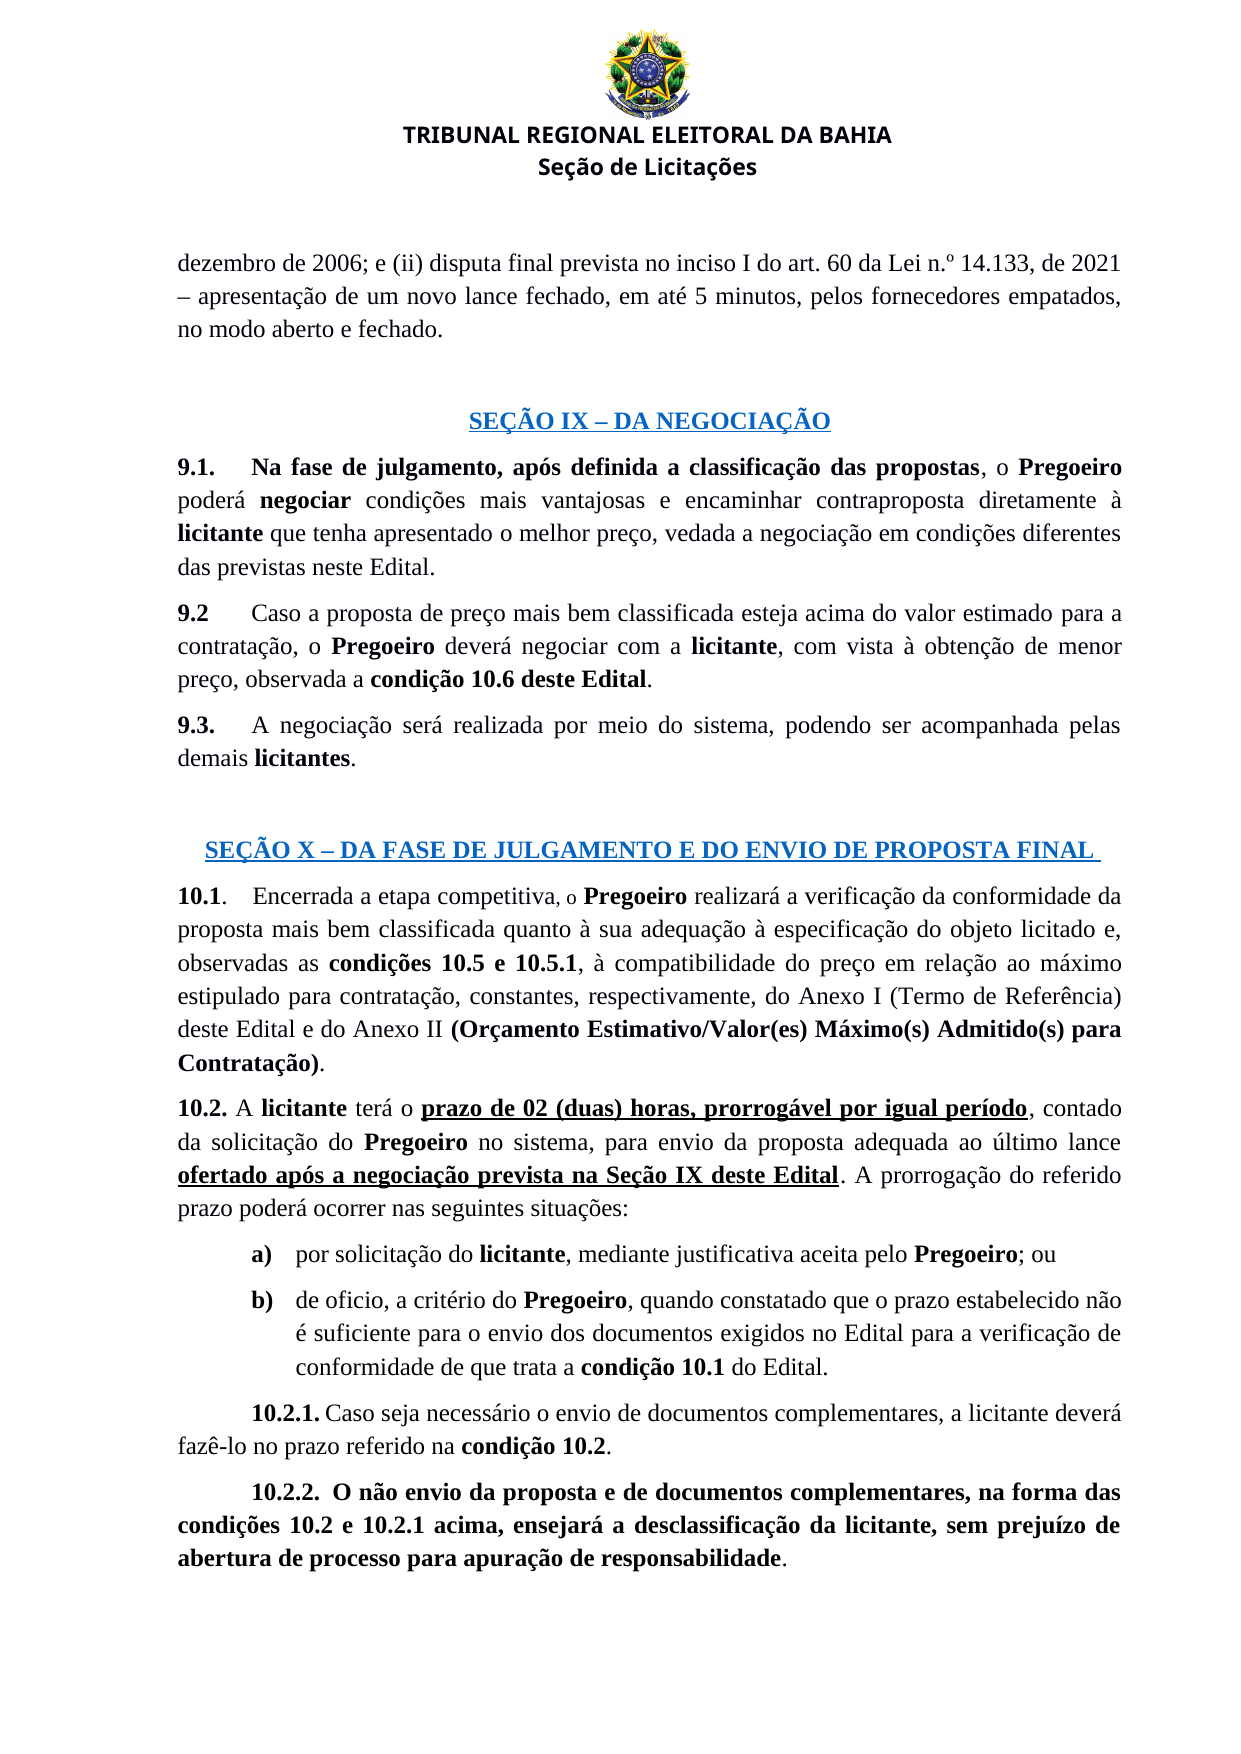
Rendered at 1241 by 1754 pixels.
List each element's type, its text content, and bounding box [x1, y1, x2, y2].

text SEÇÃO IX – DA NEGOCIAÇÃO [177, 403, 1122, 436]
text 10.2.2. O não envio da proposta e de documentos complementares, na forma das condições 10.2 e 10.2.1 acima, ensejará a desclassificação da licitante, sem prejuízo de abertura de processo para apuração de responsabilidade. [177, 1473, 1122, 1573]
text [177, 244, 1122, 344]
text 10.1. Encerrada a etapa competitiva, o Pregoeiro realizará a verificação da conformidade da proposta mais bem classificada quanto à sua adequação à especificação do objeto licitado e, observadas as condições 10.5 e 10.5.1, à compatibilidade do preço em relação ao máximo estipulado para contratação, constantes, respectivamente, do Anexo I (Termo de Referência) deste Edital e do Anexo II (Orçamento Estimativo/Valor(es) Máximo(s) Admitido(s) para Contratação). [177, 878, 1122, 1078]
text a) por solicitação do licitante, mediante justificativa aceita pelo Pregoeiro; ou [251, 1236, 1122, 1269]
text SEÇÃO X – DA FASE DE JULGAMENTO E DO ENVIO DE PROPOSTA FINAL [177, 832, 1122, 865]
text 10.2. A licitante terá o prazo de 02 (duas) horas, prorrogável por igual período, contado da solicitação do Pregoeiro no sistema, para envio da proposta adequada ao último lance ofertado após a negociação prevista na Seção IX deste Edital. A prorrogação do referido prazo poderá ocorrer nas seguintes situações: [177, 1090, 1122, 1223]
text 10.2.1. Caso seja necessário o envio de documentos complementares, a licitante deverá fazê-lo no prazo referido na condição 10.2. [177, 1394, 1122, 1461]
text b) de oficio, a critério do Pregoeiro, quando constatado que o prazo estabelecido não é suficiente para o envio dos documentos exigidos no Edital para a verificação de conformidade de que trata a condição 10.1 do Edital. [251, 1282, 1122, 1382]
text 9.1. Na fase de julgamento, após definida a classificação das propostas, o Pregoeiro poderá negociar condições mais vantajosas e encaminhar contraproposta diretamente à licitante que tenha apresentado o melhor preço, vedada a negociação em condições diferentes das previstas neste Edital. [177, 448, 1122, 582]
text 9.2 Caso a proposta de preço mais bem classificada esteja acima do valor estimado para a contratação, o Pregoeiro deverá negociar com a licitante, com vista à obtenção de menor preço, observada a condição 10.6 deste Edital. [177, 594, 1122, 694]
text 9.3. A negociação será realizada por meio do sistema, podendo ser acompanhada pelas demais licitantes. [177, 707, 1122, 773]
